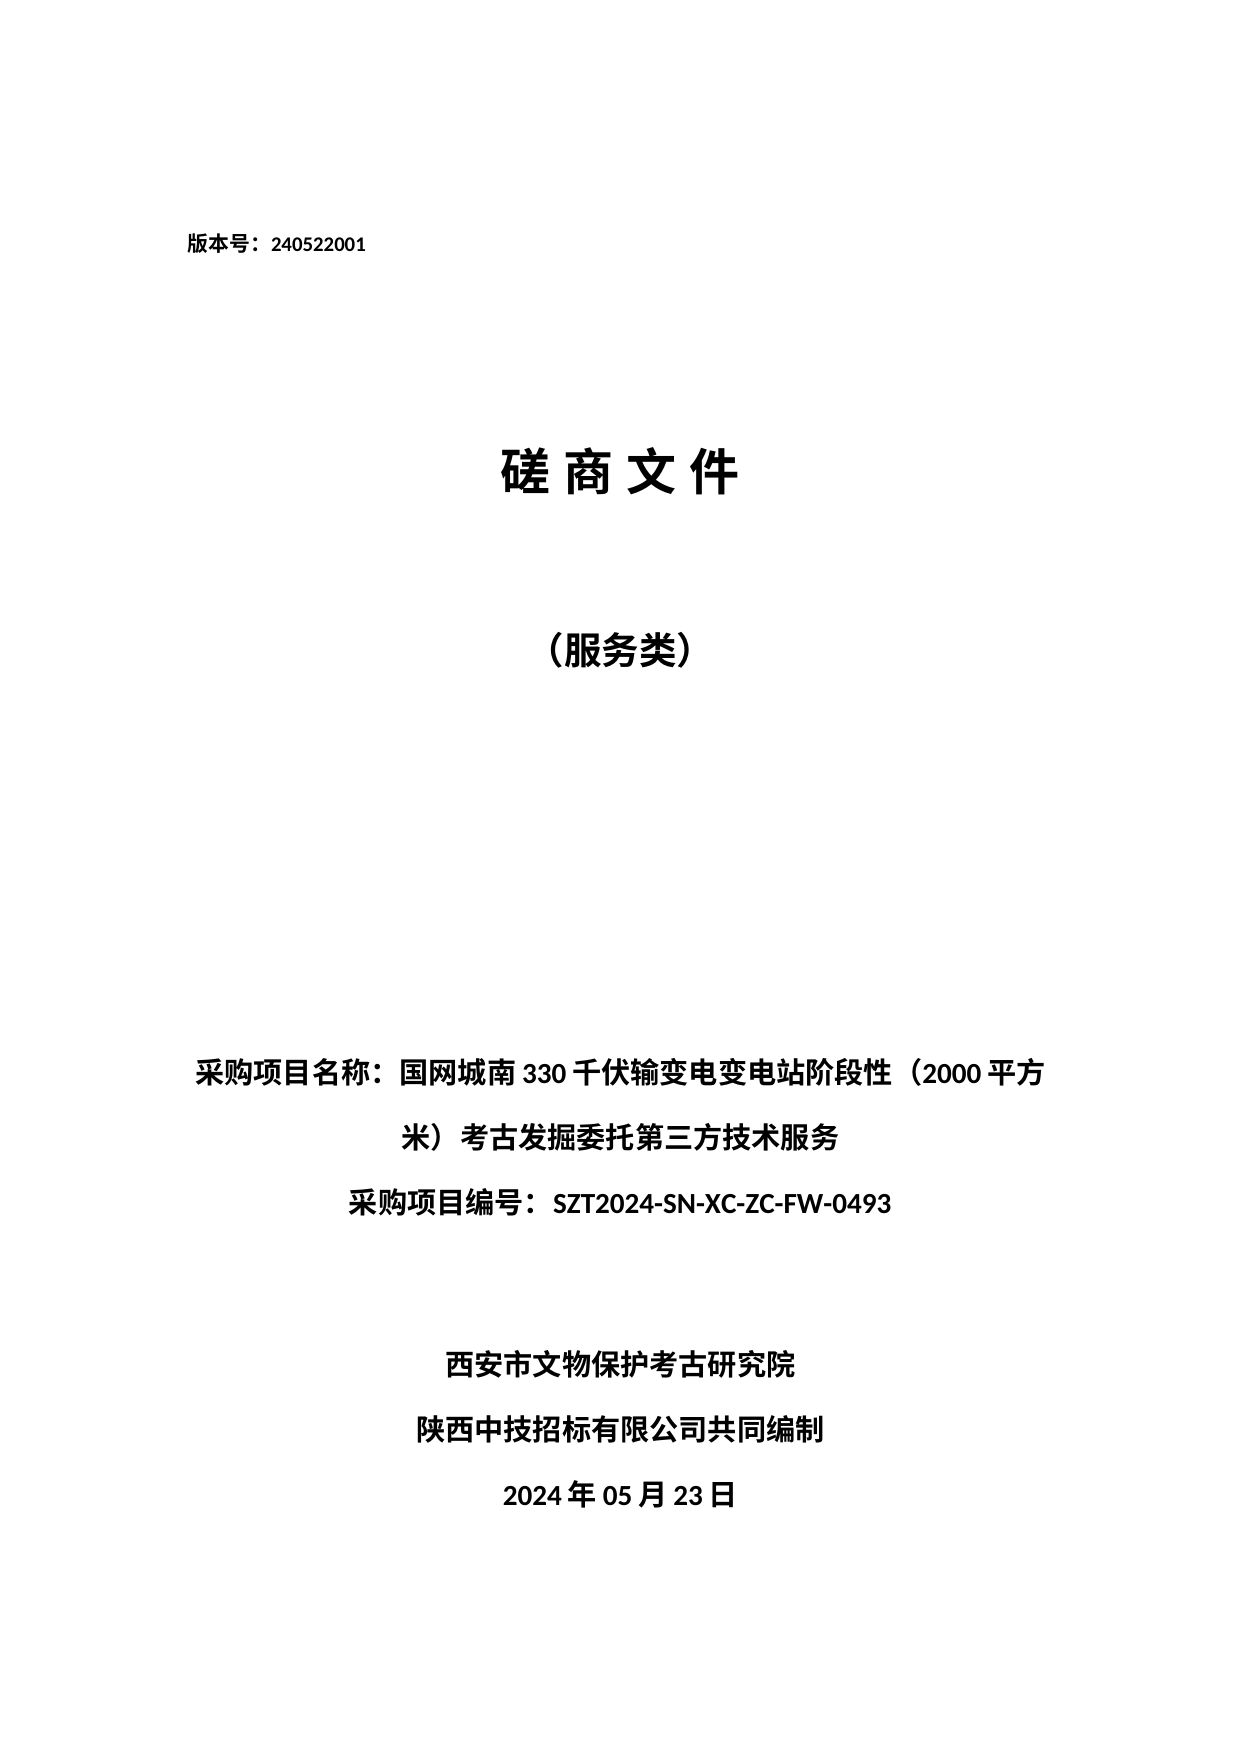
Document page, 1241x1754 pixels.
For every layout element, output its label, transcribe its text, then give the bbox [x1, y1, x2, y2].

text 西安市文物保护考古研究院 [187, 1332, 1053, 1397]
text 采购项目名称：国网城南330千伏输变电变电站阶段性（2000平方米）考古发掘委托第三方技术服务 [187, 1039, 1053, 1169]
text 磋 商 文 件 [187, 422, 1053, 617]
text 采购项目编号：SZT2024-SN-XC-ZC-FW-0493 [187, 1169, 1053, 1332]
text 2024年05月23日 [187, 1462, 1053, 1527]
text （服务类） [187, 617, 1053, 1039]
text 版本号：240522001 [187, 227, 1053, 422]
text 陕西中技招标有限公司共同编制 [187, 1397, 1053, 1462]
